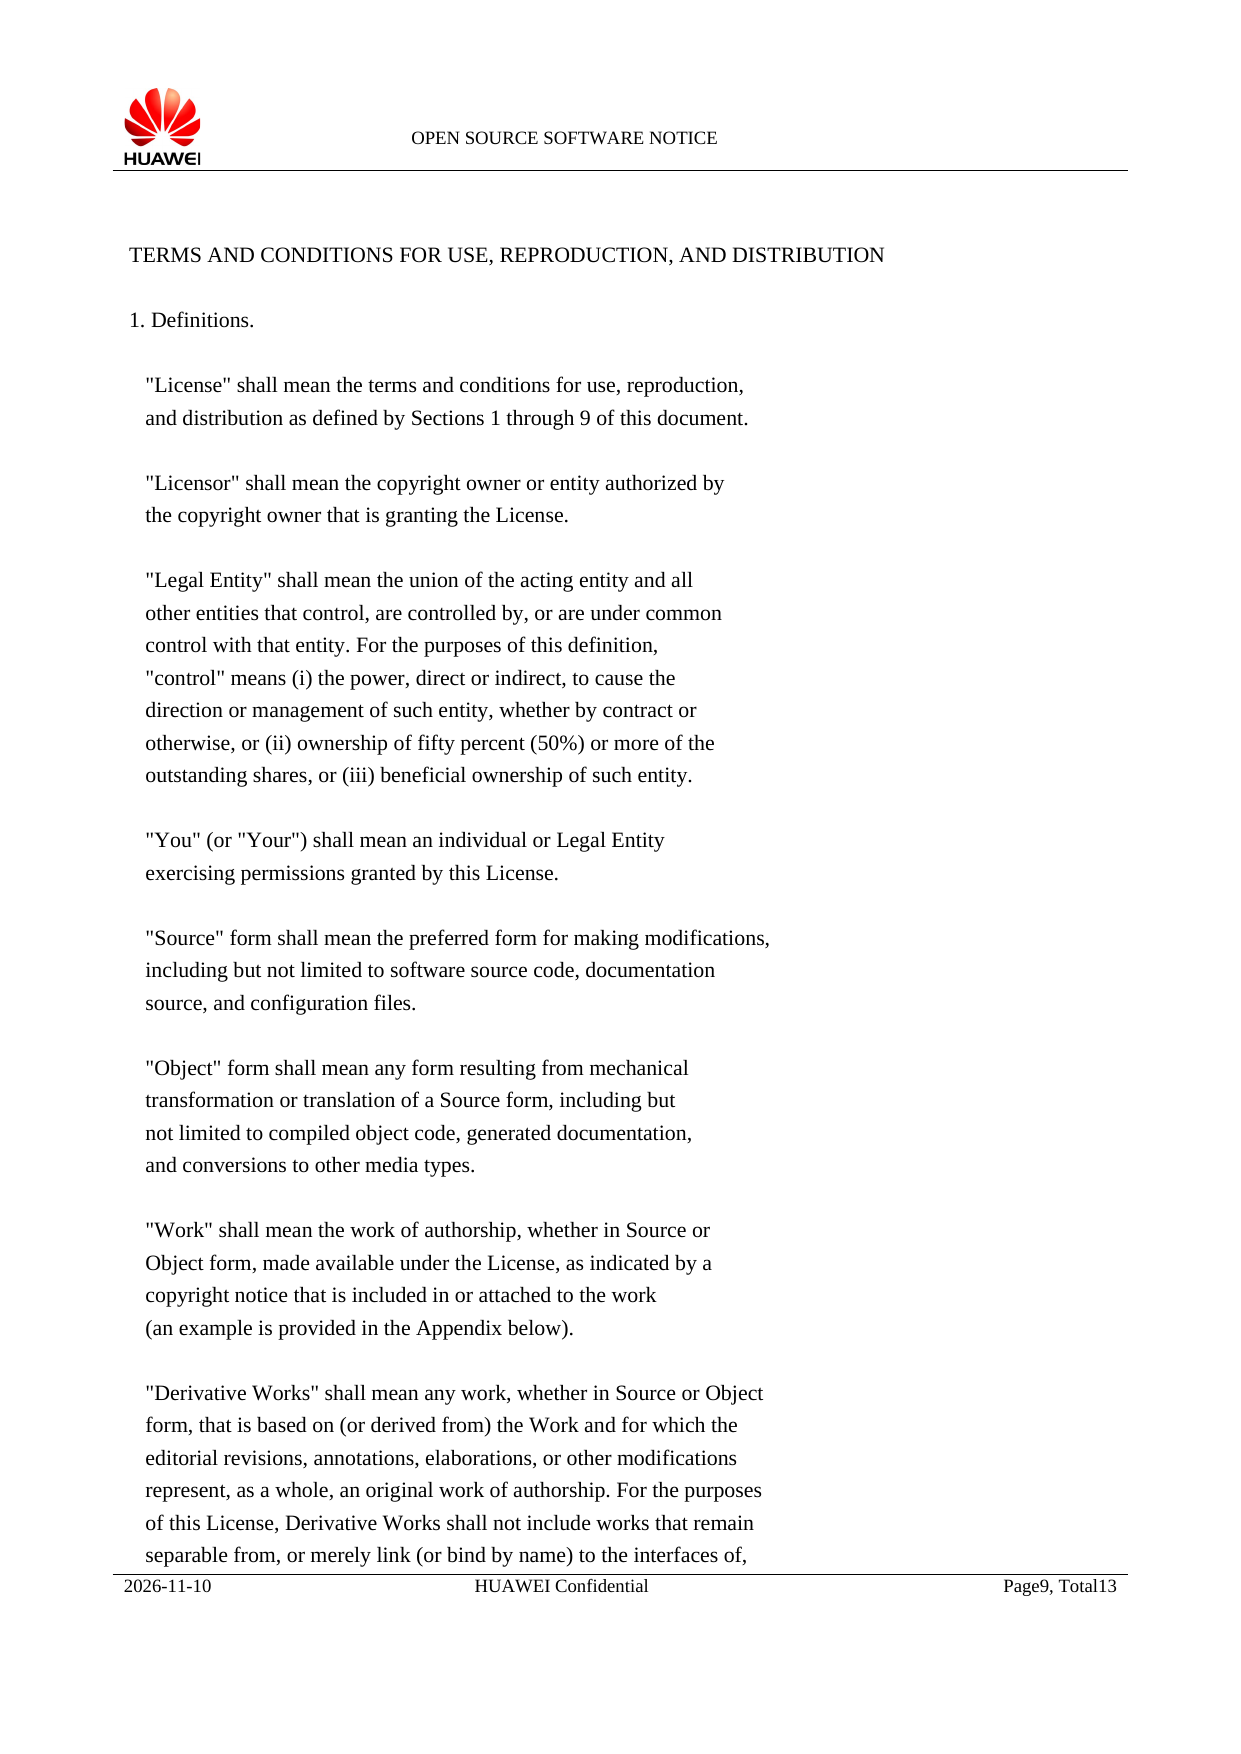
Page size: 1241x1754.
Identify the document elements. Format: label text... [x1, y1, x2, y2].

picture [124, 88, 201, 165]
